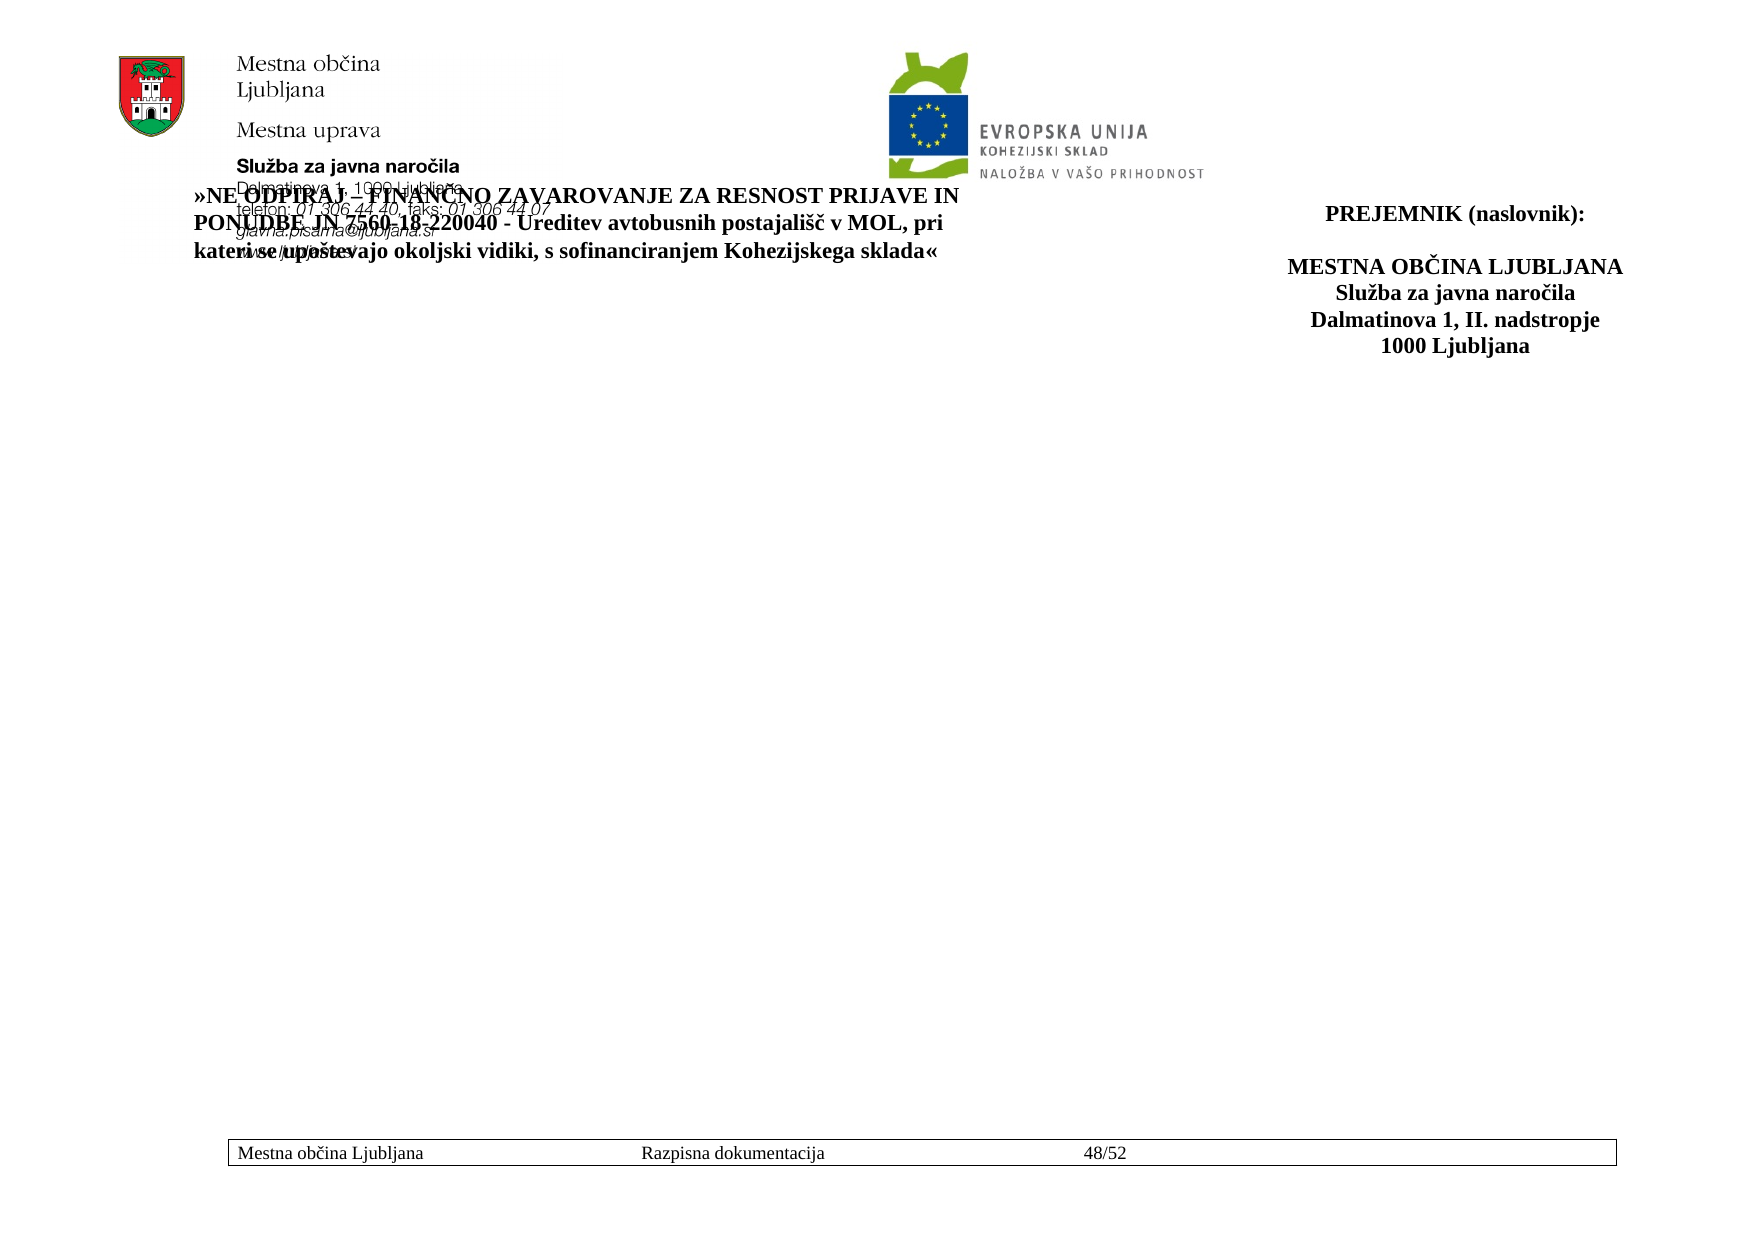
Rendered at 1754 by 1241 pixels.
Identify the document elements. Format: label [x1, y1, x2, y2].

picture [808, 0, 1247, 222]
picture [118, 53, 563, 264]
picture [874, 216, 882, 222]
